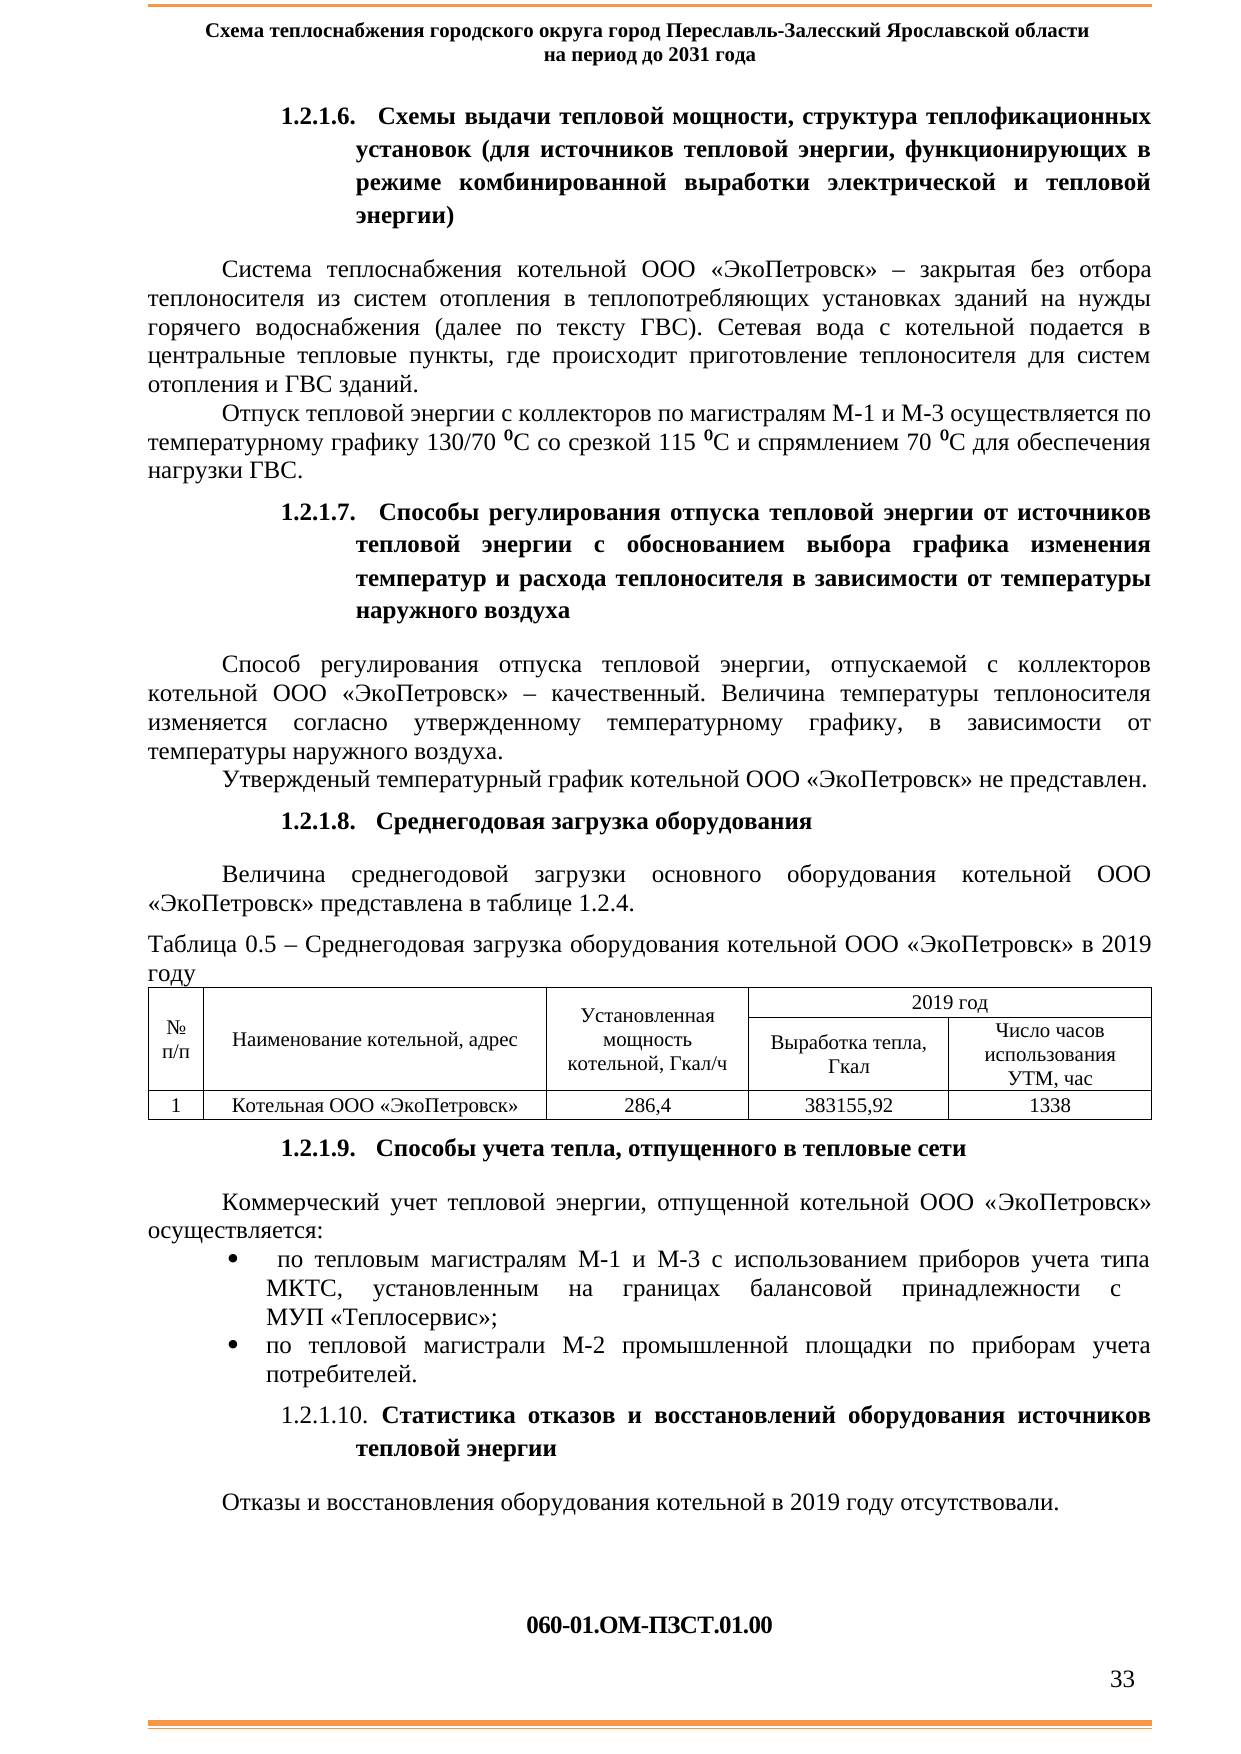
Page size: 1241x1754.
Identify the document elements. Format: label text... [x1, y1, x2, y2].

list по тепловым магистралям М-1 и М-3 с использованием приборов учета типа МКТС, установленным на границах балансовой принадлежности с МУП «Теплосервис»; [229, 1244, 1152, 1330]
text Отказы и восстановления оборудования котельной в 2019 году отсутствовали. [148, 1487, 1152, 1516]
table_cell 383155,92 [749, 1091, 948, 1119]
text Таблица . – Среднегодовая загрузка оборудования котельной ООО «ЭкоПетровск» в 2019 году [148, 929, 1152, 987]
table_header Установленная мощность котельной, Гкал/ч [547, 988, 748, 1090]
text Утвержденый температурный график котельной ООО «ЭкоПетровск» не представлен. [148, 764, 1152, 793]
text Отпуск тепловой энергии с коллекторов по магистралям М-1 и М-3 осуществляется по температурному графику 130/70 ⁰С со срезкой 115 ⁰С и спрямлением 70 ⁰С для обеспечения нагрузки ГВС. [148, 398, 1152, 484]
table_cell Число часов использования УТМ, час [949, 1018, 1151, 1090]
table_cell 1338 [949, 1091, 1151, 1119]
table_header Наименование котельной, адрес [204, 988, 546, 1090]
subtitle Способы регулирования отпуска тепловой энергии от источников тепловой энергии с обоснованием выбора графика изменения температур и расхода теплоносителя в зависимости от температуры наружного воздуха [281, 497, 1152, 624]
subtitle Способы учета тепла, отпущенного в тепловые сети [281, 1133, 1152, 1162]
subtitle Статистика отказов и восстановлений оборудования источников тепловой энергии [281, 1400, 1152, 1462]
table_header 2019 год [749, 988, 1151, 1017]
table_header № п/п [149, 988, 203, 1090]
subtitle Среднегодовая загрузка оборудования [281, 806, 1152, 834]
subtitle Схемы выдачи тепловой мощности, структура теплофикационных установок (для источников тепловой энергии, функционирующих в режиме комбинированной выработки электрической и тепловой энергии) [281, 101, 1152, 229]
table_cell 1 [149, 1091, 203, 1119]
text Способ регулирования отпуска тепловой энергии, отпускаемой с коллекторов котельной ООО «ЭкоПетровск» – качественный. Величина температуры теплоносителя изменяется согласно утвержденному температурному графику, в зависимости от температуры наружного воздуха. [148, 649, 1152, 764]
text Коммерческий учет тепловой энергии, отпущенной котельной ООО «ЭкоПетровск» осуществляется: [148, 1187, 1152, 1244]
text Величина среднегодовой загрузки основного оборудования котельной ООО «ЭкоПетровск» представлена в таблице 1.2.4. [148, 859, 1152, 917]
text Система теплоснабжения котельной ООО «ЭкоПетровск» – закрытая без отбора теплоносителя из систем отопления в теплопотребляющих установках зданий на нужды горячего водоснабжения (далее по тексту ГВС). Сетевая вода с котельной подается в центральные тепловые пункты, где происходит приготовление теплоносителя для систем отопления и ГВС зданий. [148, 254, 1152, 398]
table_cell Выработка тепла, Гкал [749, 1018, 948, 1090]
list по тепловой магистрали М-2 промышленной площадки по приборам учета потребителей. [229, 1330, 1152, 1388]
table_cell 286,4 [547, 1091, 748, 1119]
table_cell Котельная ООО «ЭкоПетровск» [204, 1091, 546, 1119]
